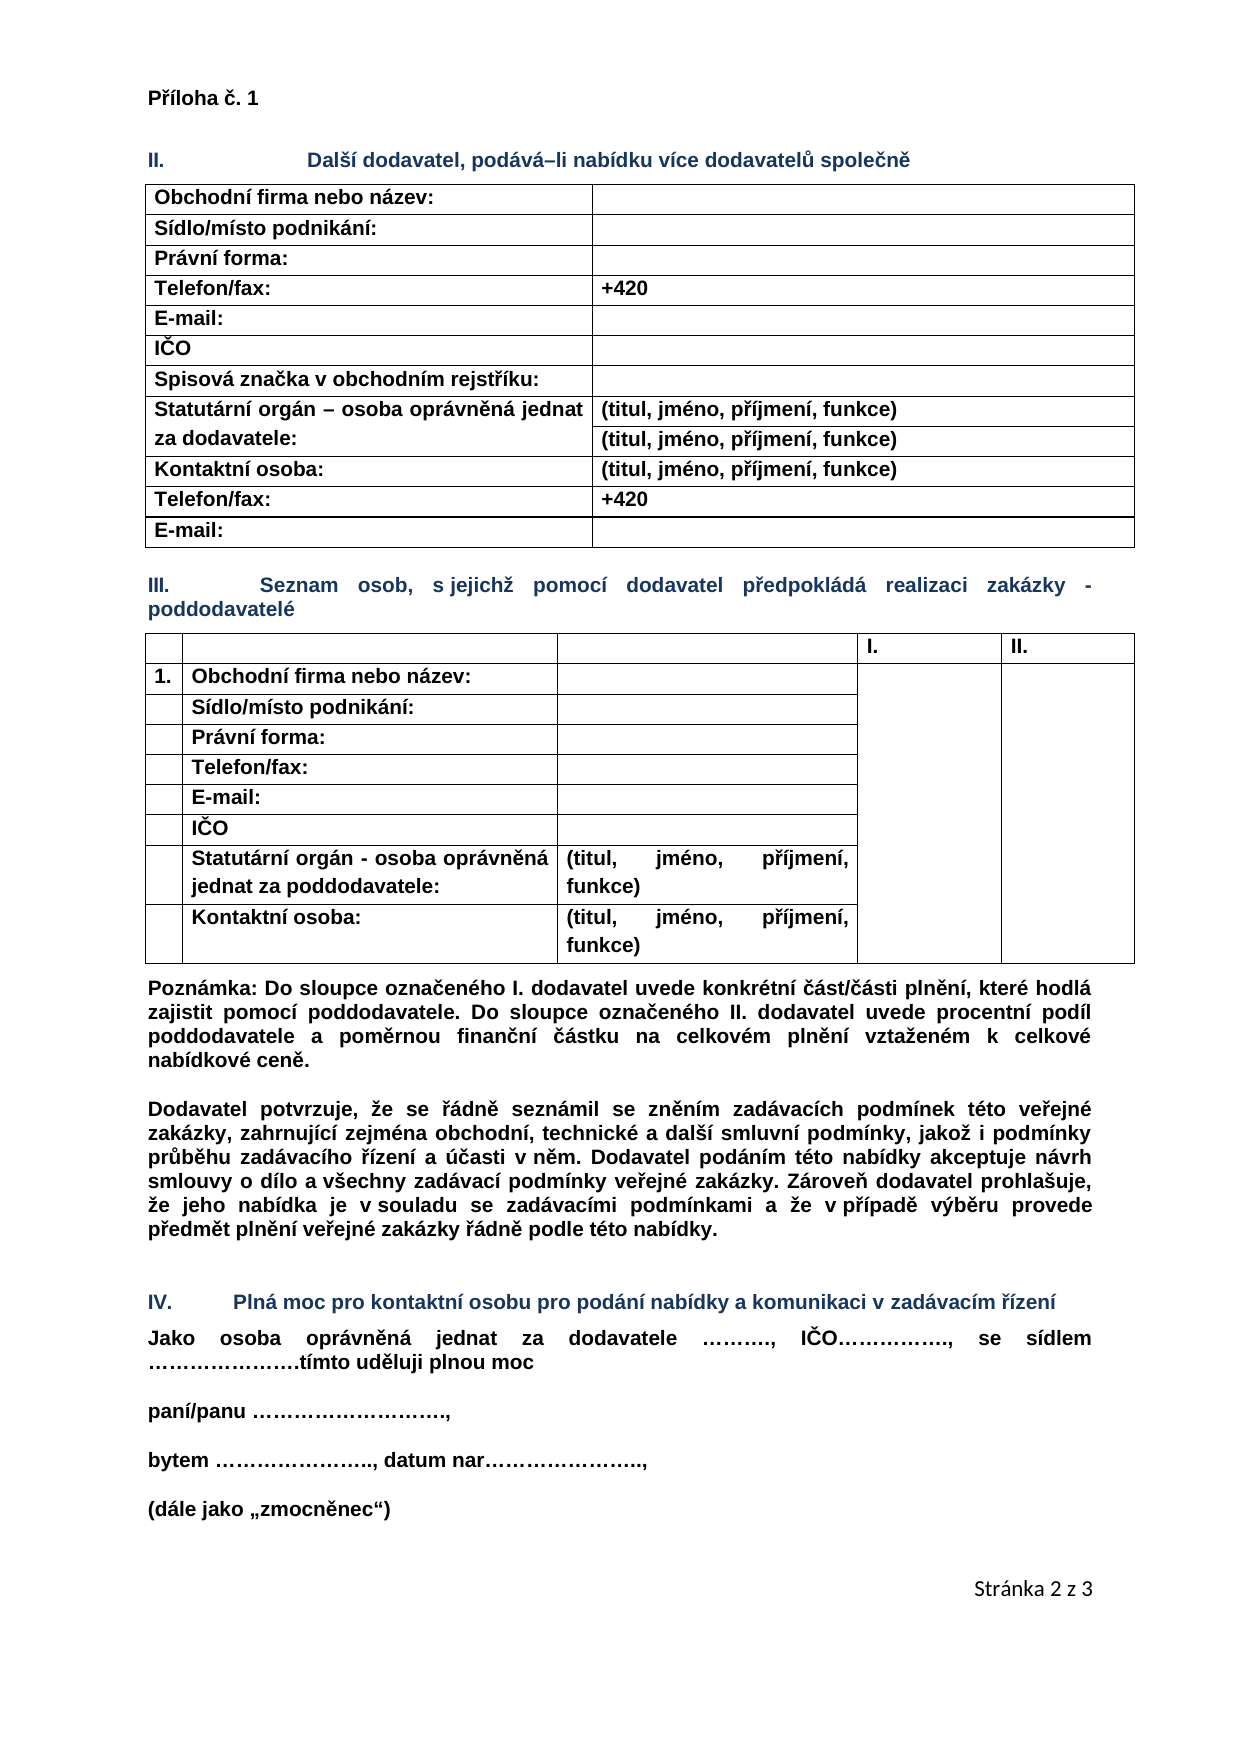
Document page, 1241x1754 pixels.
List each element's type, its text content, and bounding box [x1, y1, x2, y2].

table_cell [593, 518, 1134, 547]
table_cell (titul, jméno, příjmení, funkce) [593, 457, 1134, 486]
table_cell [558, 725, 857, 754]
table_cell [558, 664, 857, 693]
table_cell [593, 306, 1134, 335]
table_cell Statutární orgán - osoba oprávněná jednat za poddodavatele: [183, 846, 557, 903]
table_header [146, 634, 182, 663]
table_cell Sídlo/místo podnikání: [146, 215, 592, 244]
table_cell (titul, jméno, příjmení, funkce) [593, 427, 1134, 456]
subtitle Seznam osob, s jejichž pomocí dodavatel předpokládá realizaci zakázky - poddodavatelé [148, 573, 1093, 621]
table_cell Právní forma: [146, 246, 592, 275]
text paní/panu ………………………., [148, 1399, 1093, 1423]
table_cell [558, 755, 857, 784]
table_cell Telefon/fax: [183, 755, 557, 784]
table_cell IČO [146, 336, 592, 365]
table_cell IČO [183, 815, 557, 844]
table_cell [593, 336, 1134, 365]
subtitle Plná moc pro kontaktní osobu pro podání nabídky a komunikaci v zadávacím řízení [148, 1289, 1093, 1313]
table_cell [146, 815, 182, 844]
table_cell [146, 695, 182, 724]
table_header [183, 634, 557, 663]
table_header I. [858, 634, 1001, 663]
table_header II. [1002, 634, 1134, 663]
table_cell E-mail: [146, 518, 592, 547]
text bytem ………………….., datum nar………………….., [148, 1448, 1093, 1472]
table_header [593, 185, 1134, 214]
table_cell E-mail: [146, 306, 592, 335]
table_cell [146, 725, 182, 754]
table_cell Telefon/fax: [146, 487, 592, 516]
text Poznámka: Do sloupce označeného I. dodavatel uvede konkrétní část/části plnění, které hodlá zajistit pomocí poddodavatele. Do sloupce označeného II. dodavatel uvede procentní podíl poddodavatele a poměrnou finanční částku na celkovém plnění vztaženém k celkové nabídkové ceně. [148, 976, 1093, 1072]
table_header [558, 634, 857, 663]
table_cell [146, 905, 182, 962]
table_cell [558, 785, 857, 814]
table_cell +420 [593, 276, 1134, 305]
table_cell [146, 846, 182, 903]
table_cell Právní forma: [183, 725, 557, 754]
table_cell Kontaktní osoba: [183, 905, 557, 962]
table_cell [146, 755, 182, 784]
table_cell [593, 246, 1134, 275]
table_cell [593, 366, 1134, 396]
table_cell Statutární orgán – osoba oprávněná jednat za dodavatele: [146, 397, 592, 456]
table_cell [558, 695, 857, 724]
table_cell [858, 664, 1001, 962]
table_cell Sídlo/místo podnikání: [183, 695, 557, 724]
table_cell Spisová značka v obchodním rejstříku: [146, 366, 592, 396]
table_cell (titul, jméno, příjmení, funkce) [593, 397, 1134, 426]
table_cell (titul, jméno, příjmení, funkce) [558, 905, 857, 962]
table_cell [146, 785, 182, 814]
table_cell +420 [593, 487, 1134, 516]
text Dodavatel potvrzuje, že se řádně seznámil se zněním zadávacích podmínek této veřejné zakázky, zahrnující zejména obchodní, technické a další smluvní podmínky, jakož i podmínky průběhu zadávacího řízení a účasti v něm. Dodavatel podáním této nabídky akceptuje návrh smlouvy o dílo a všechny zadávací podmínky veřejné zakázky. Zároveň dodavatel prohlašuje, že jeho nabídka je v souladu se zadávacími podmínkami a že v případě výběru provede předmět plnění veřejné zakázky řádně podle této nabídky. [148, 1097, 1093, 1241]
table_cell [1002, 664, 1134, 962]
text Jako osoba oprávněná jednat za dodavatele ………., IČO……………., se sídlem ………………….tímto uděluji plnou moc [148, 1326, 1093, 1374]
table_cell [558, 815, 857, 844]
table_cell (titul, jméno, příjmení, funkce) [558, 846, 857, 903]
subtitle Další dodavatel, podává–li nabídku více dodavatelů společně [148, 148, 1093, 172]
table_cell 1. [146, 664, 182, 693]
table_cell Telefon/fax: [146, 276, 592, 305]
table_cell E-mail: [183, 785, 557, 814]
table_cell Obchodní firma nebo název: [183, 664, 557, 693]
table_header Obchodní firma nebo název: [146, 185, 592, 214]
text (dále jako „zmocněnec“) [148, 1497, 1093, 1521]
table_cell [593, 215, 1134, 244]
table_cell Kontaktní osoba: [146, 457, 592, 486]
